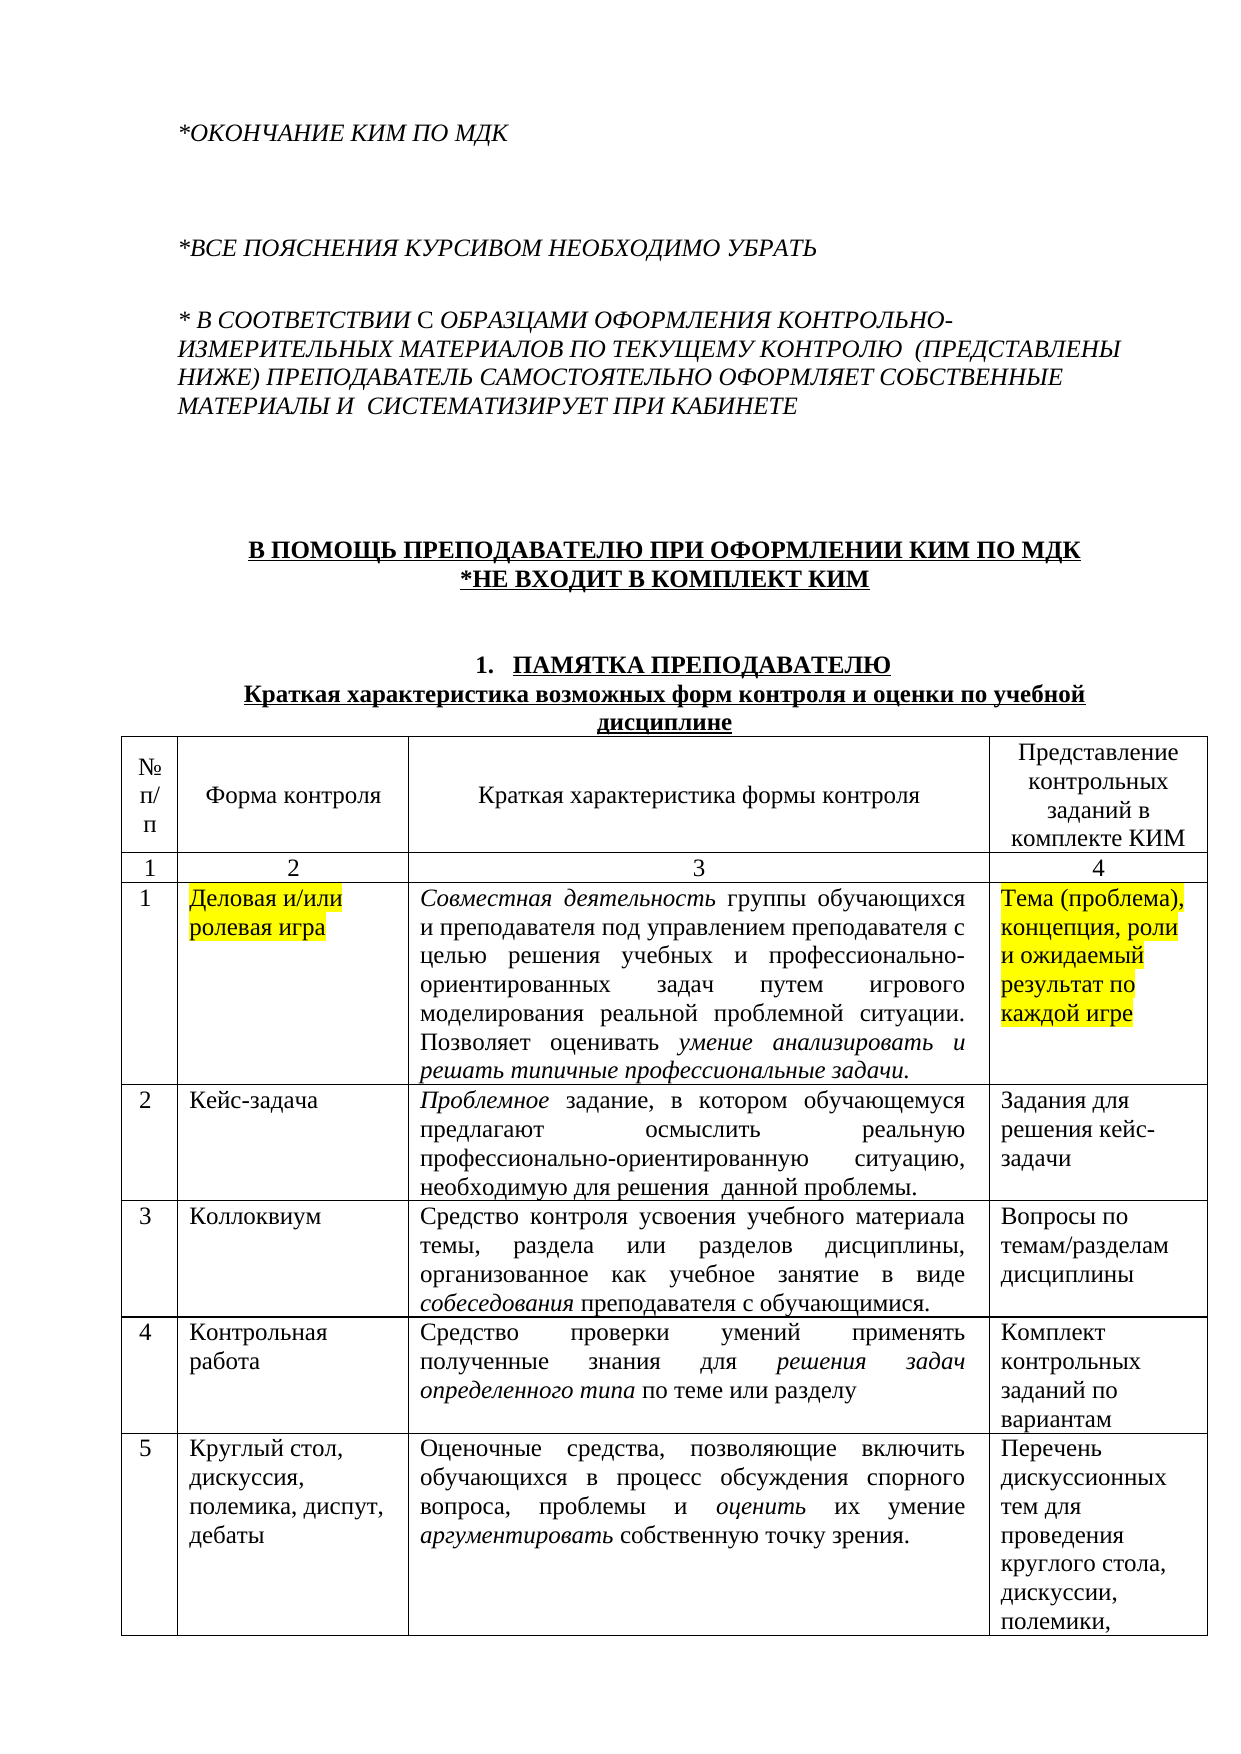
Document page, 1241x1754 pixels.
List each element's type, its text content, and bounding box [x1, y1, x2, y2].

table_cell 4 [990, 853, 1207, 882]
table_cell [122, 883, 177, 1084]
list ПАМЯТКА ПРЕПОДАВАТЕЛЮ [215, 650, 1152, 679]
table_cell Тема (проблема), концепция, роли и ожидаемый результат по каждой игре [990, 883, 1207, 1084]
table_cell Проблемное задание, в котором обучающемуся предлагают осмыслить реальную профессионально-ориентированную ситуацию, необходимую для решения данной проблемы. [409, 1085, 989, 1200]
text *ОКОНЧАНИЕ КИМ ПО МДК [177, 118, 1152, 147]
text Краткая характеристика возможных форм контроля и оценки по учебной дисциплине [177, 679, 1152, 736]
text В ПОМОЩЬ ПРЕПОДАВАТЕЛЮ ПРИ ОФОРМЛЕНИИ КИМ ПО МДК [177, 535, 1152, 564]
table_cell [122, 1201, 177, 1316]
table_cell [178, 1434, 408, 1635]
table_cell [122, 1085, 177, 1200]
table_header Краткая характеристика формы контроля [409, 737, 989, 852]
table_cell Задания для решения кейс-задачи [990, 1085, 1207, 1200]
table_cell 2 [178, 853, 408, 882]
table_header № п/п [122, 737, 177, 852]
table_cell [990, 1434, 1207, 1635]
table_cell Деловая и/или ролевая игра [178, 883, 408, 1084]
text *НЕ ВХОДИТ В КОМПЛЕКТ КИМ [177, 564, 1152, 592]
table_cell [122, 1318, 177, 1432]
table_cell [122, 1434, 177, 1635]
table_cell Средство проверки умений применять полученные знания для решения задач определенного типа по теме или разделу [409, 1318, 989, 1432]
table_cell Контрольная работа [178, 1318, 408, 1432]
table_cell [409, 1434, 989, 1635]
table_cell Кейс-задача [178, 1085, 408, 1200]
table_cell 1 [122, 853, 177, 882]
table_cell Коллоквиум [178, 1201, 408, 1316]
table_cell Средство контроля усвоения учебного материала темы, раздела или разделов дисциплины, организованное как учебное занятие в виде собеседования преподавателя с обучающимися. [409, 1201, 989, 1316]
table_cell Комплект контрольных заданий по вариантам [990, 1318, 1207, 1432]
table_cell 3 [409, 853, 989, 882]
text * В СООТВЕТСТВИИ С ОБРАЗЦАМИ ОФОРМЛЕНИЯ КОНТРОЛЬНО-ИЗМЕРИТЕЛЬНЫХ МАТЕРИАЛОВ ПО ТЕКУЩЕМУ КОНТРОЛЮ (ПРЕДСТАВЛЕНЫ НИЖЕ) ПРЕПОДАВАТЕЛЬ САМОСТОЯТЕЛЬНО ОФОРМЛЯЕТ СОБСТВЕННЫЕ МАТЕРИАЛЫ И СИСТЕМАТИЗИРУЕТ ПРИ КАБИНЕТЕ [177, 305, 1152, 420]
table_cell Вопросы по темам/разделам дисциплины [990, 1201, 1207, 1316]
text *ВСЕ ПОЯСНЕНИЯ КУРСИВОМ НЕОБХОДИМО УБРАТЬ [177, 233, 1152, 262]
table_header Форма контроля [178, 737, 408, 852]
table_header Представление контрольных заданий в комплекте КИМ [990, 737, 1207, 852]
table_cell Совместная деятельность группы обучающихся и преподавателя под управлением преподавателя с целью решения учебных и профессионально-ориентированных задач путем игрового моделирования реальной проблемной ситуации. Позволяет оценивать умение анализировать и решать типичные профессиональные задачи. [409, 883, 989, 1084]
